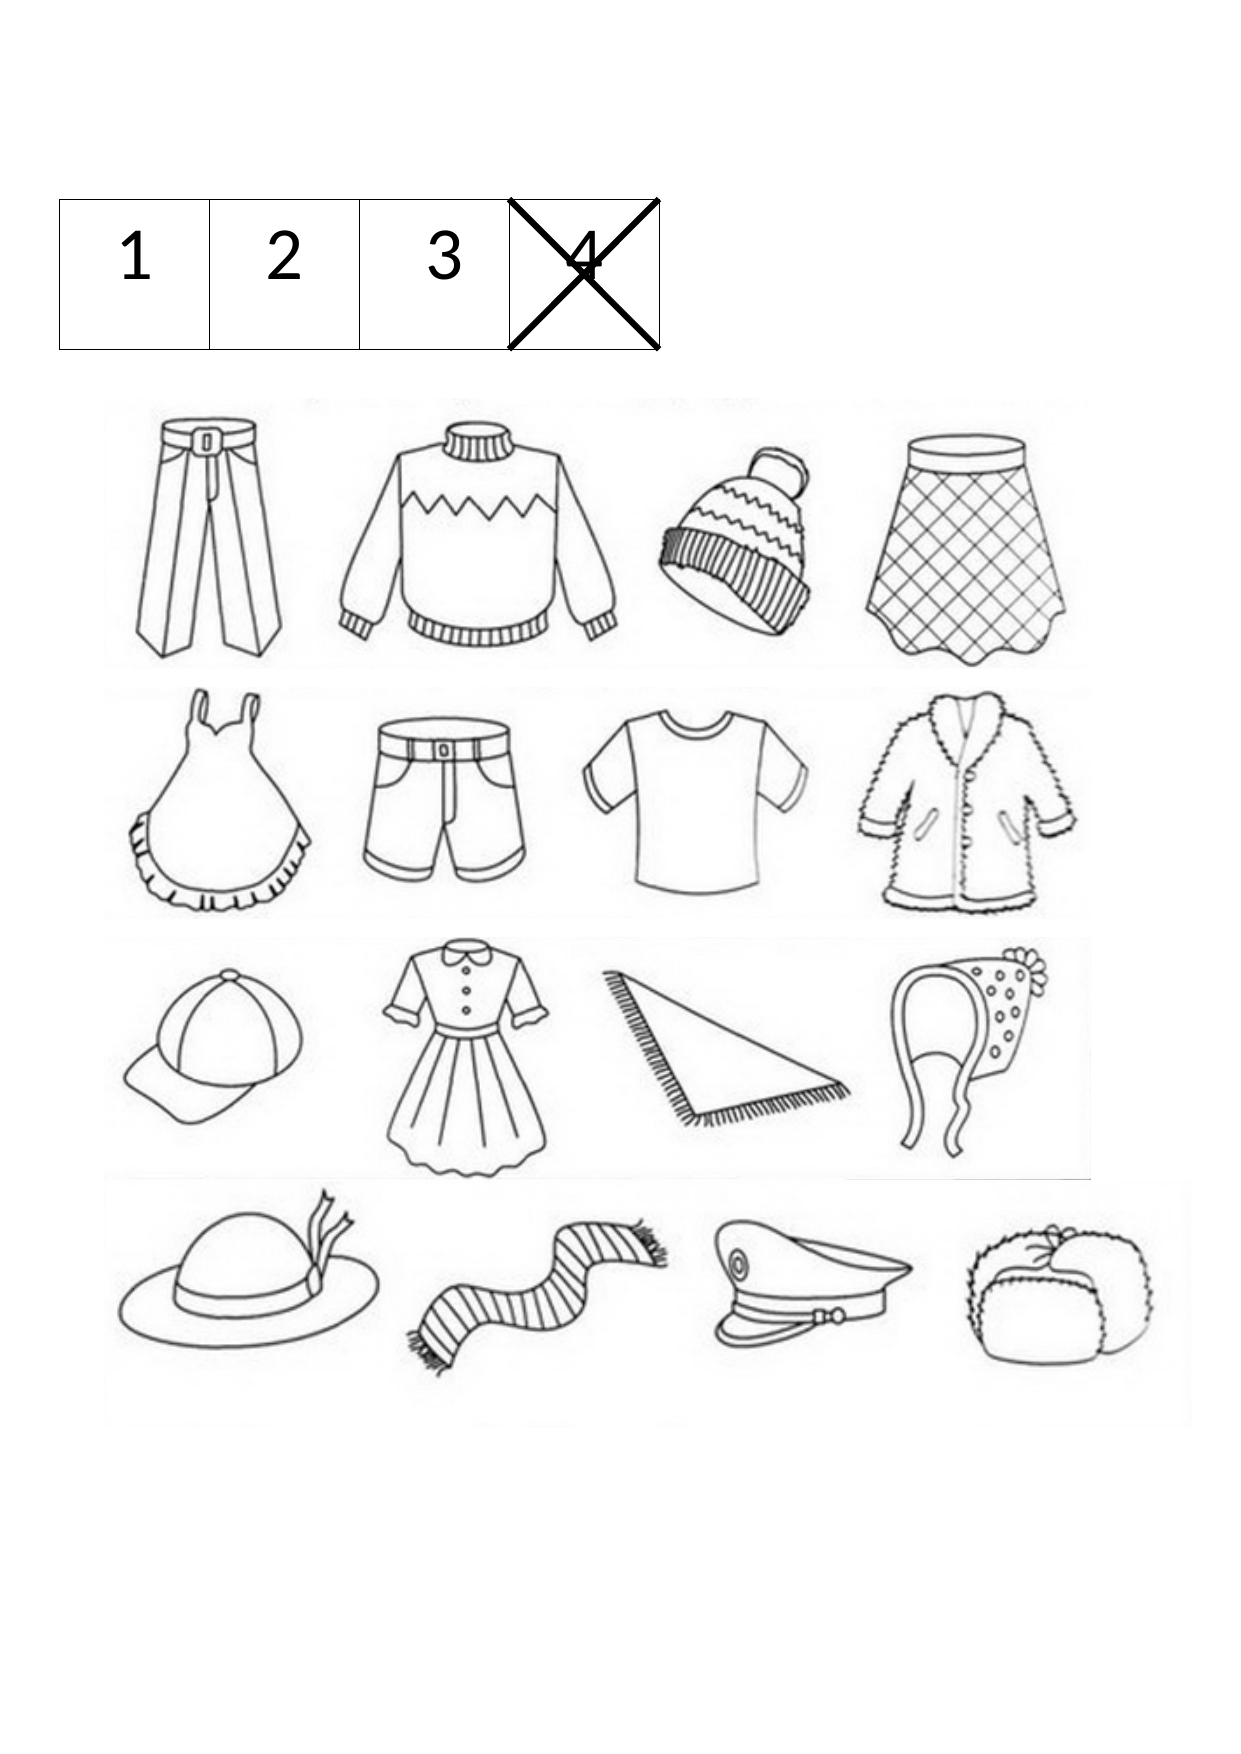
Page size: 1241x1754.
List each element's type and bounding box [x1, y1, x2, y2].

picture [103, 937, 1091, 1180]
picture [103, 398, 1088, 669]
picture [103, 1181, 1192, 1428]
picture [103, 687, 1092, 919]
